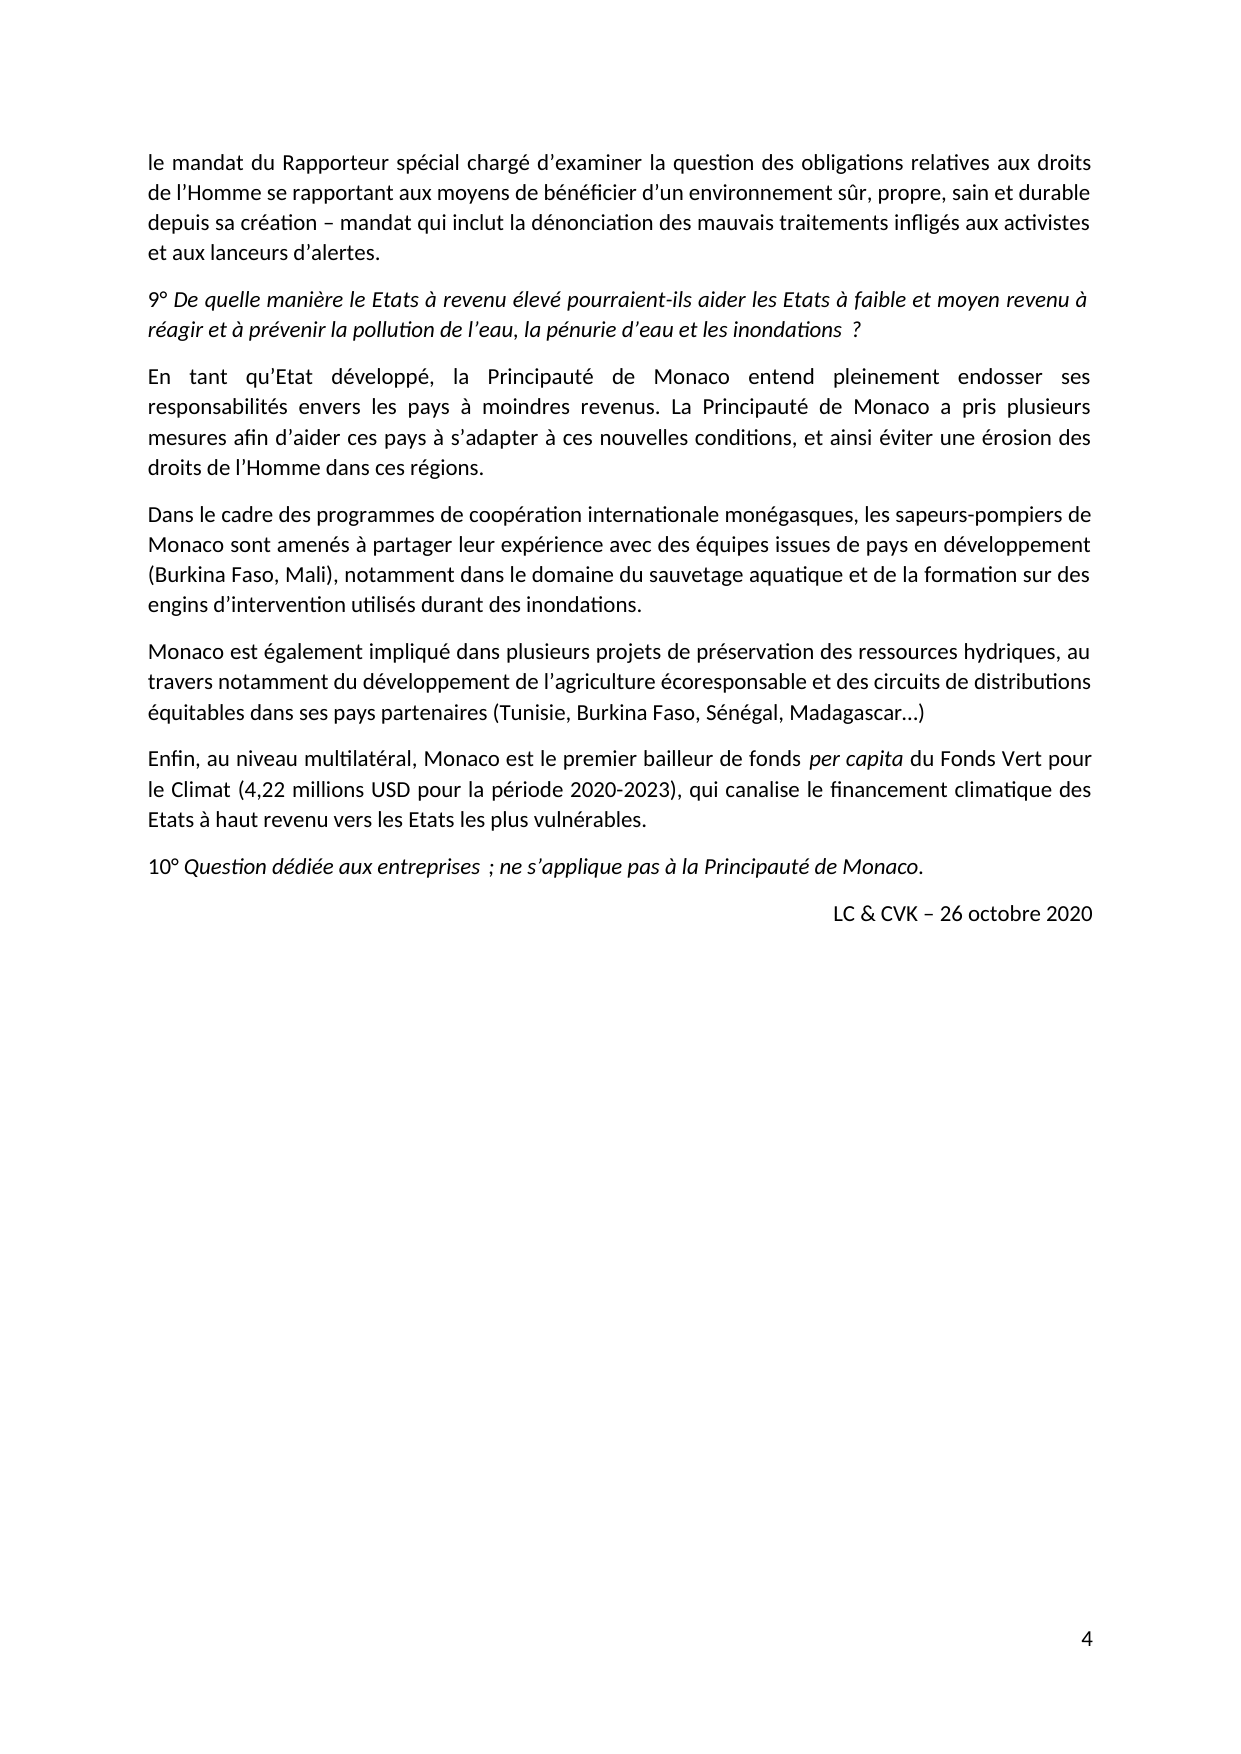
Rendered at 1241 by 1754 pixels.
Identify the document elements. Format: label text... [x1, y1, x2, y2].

text Enfin, au niveau multilatéral, Monaco est le premier bailleur de fonds per capita du Fonds Vert pour le Climat (4,22 millions USD pour la période 2020-2023), qui canalise le financement climatique des Etats à haut revenu vers les Etats les plus vulnérables. [148, 744, 1093, 833]
text 9° De quelle manière le Etats à revenu élevé pourraient-ils aider les Etats à faible et moyen revenu à réagir et à prévenir la pollution de l’eau, la pénurie d’eau et les inondations ? [148, 285, 1093, 343]
text En tant qu’Etat développé, la Principauté de Monaco entend pleinement endosser ses responsabilités envers les pays à moindres revenus. La Principauté de Monaco a pris plusieurs mesures afin d’aider ces pays à s’adapter à ces nouvelles conditions, et ainsi éviter une érosion des droits de l’Homme dans ces régions. [148, 362, 1093, 481]
text LC & CVK – 26 octobre 2020 [148, 899, 1093, 927]
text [148, 148, 1093, 266]
text Dans le cadre des programmes de coopération internationale monégasques, les sapeurs-pompiers de Monaco sont amenés à partager leur expérience avec des équipes issues de pays en développement (Burkina Faso, Mali), notamment dans le domaine du sauvetage aquatique et de la formation sur des engins d’intervention utilisés durant des inondations. [148, 500, 1093, 618]
text Monaco est également impliqué dans plusieurs projets de préservation des ressources hydriques, au travers notamment du développement de l’agriculture écoresponsable et des circuits de distributions équitables dans ses pays partenaires (Tunisie, Burkina Faso, Sénégal, Madagascar…) [148, 637, 1093, 726]
text 10° Question dédiée aux entreprises ; ne s’applique pas à la Principauté de Monaco. [148, 852, 1093, 880]
